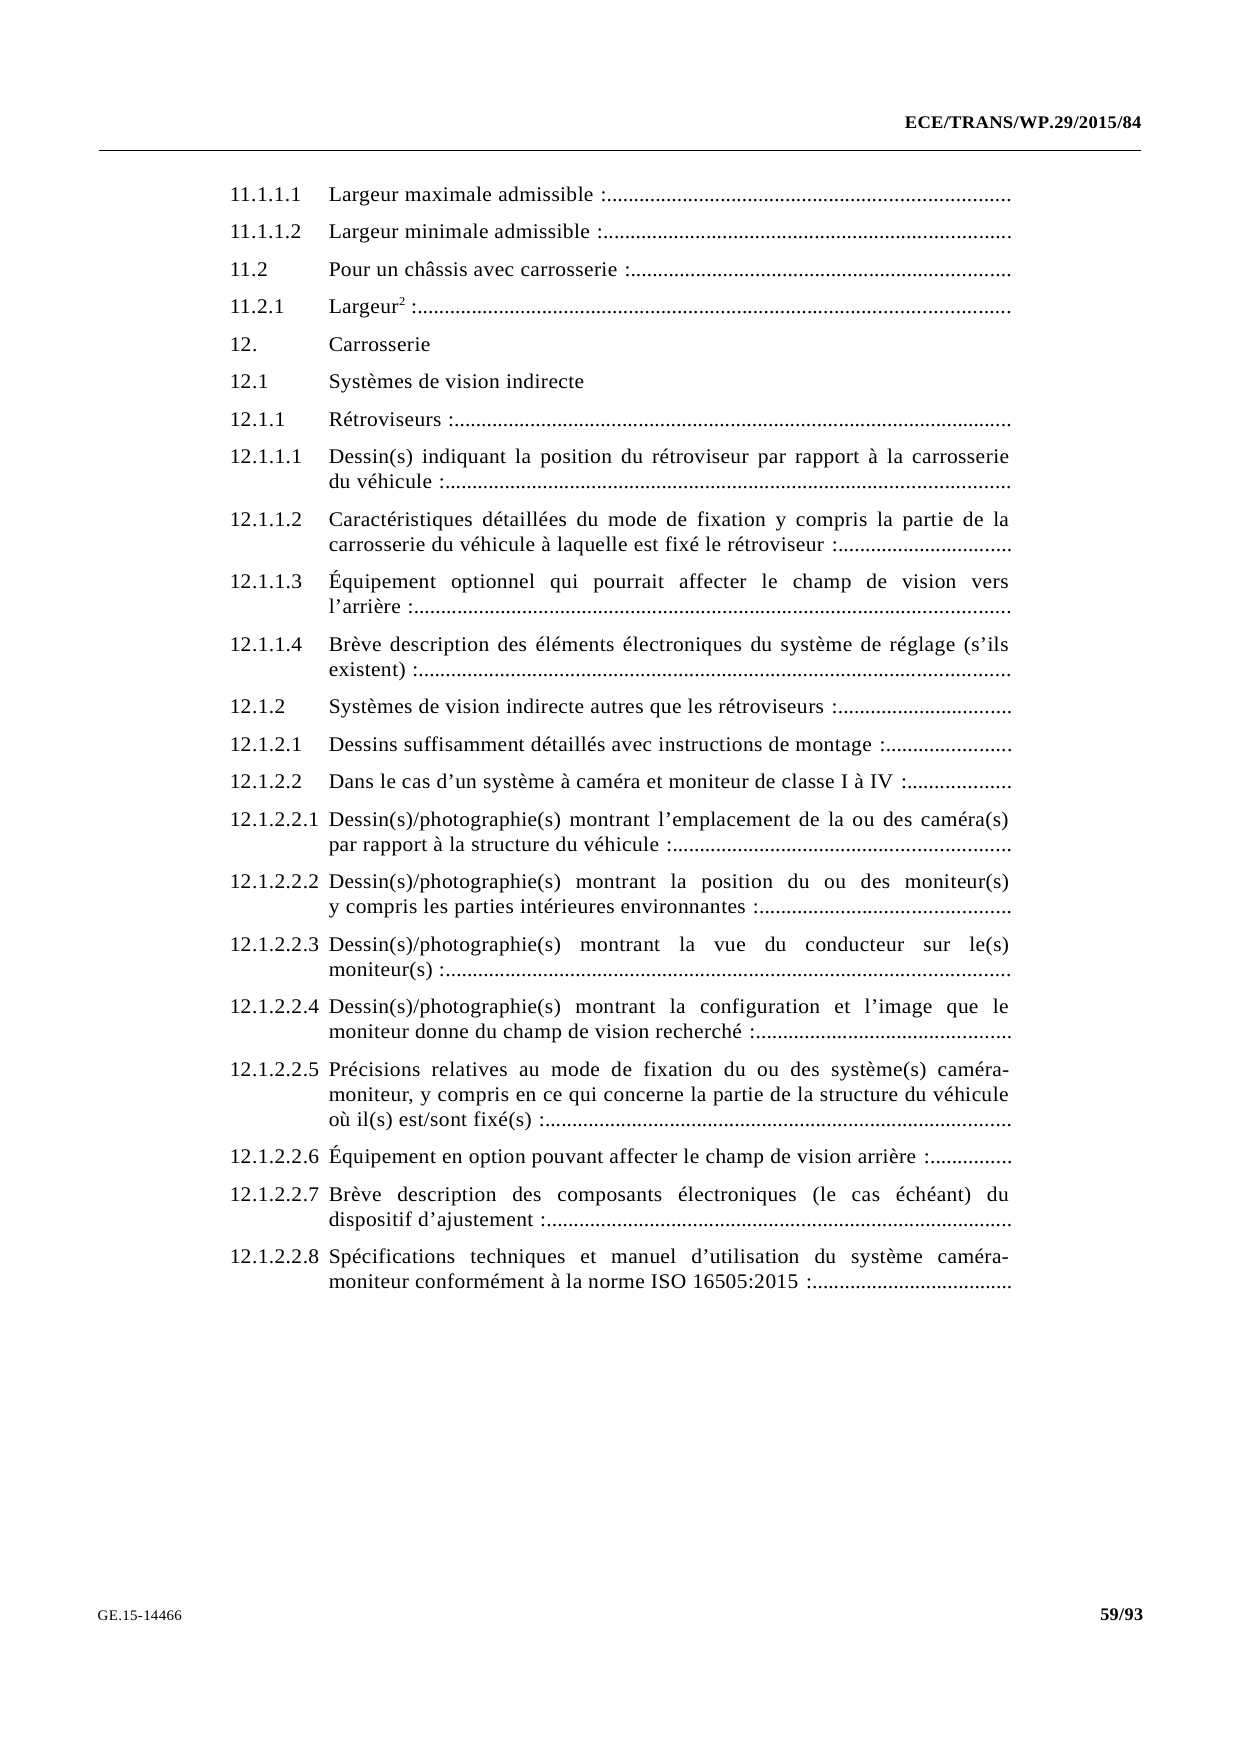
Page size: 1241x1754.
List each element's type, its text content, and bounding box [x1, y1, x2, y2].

text 12.1.1.4 Brève description des éléments électroniques du système de réglage (s’ils existent) : [229, 631, 1011, 681]
text 12.1.2.2.7 Brève description des composants électroniques (le cas échéant) du dispositif d’ajustement : [229, 1181, 1011, 1231]
text 12.1.2.1 Dessins suffisamment détaillés avec instructions de montage : [229, 731, 1011, 756]
text 12.1.1.2 Caractéristiques détaillées du mode de fixation y compris la partie de la carrosserie du véhicule à laquelle est fixé le rétroviseur : [229, 506, 1011, 556]
text 12.1.1.1 Dessin(s) indiquant la position du rétroviseur par rapport à la carrosserie du véhicule : [229, 444, 1011, 494]
text 12.1.2.2.2 Dessin(s)/photographie(s) montrant la position du ou des moniteur(s) y compris les parties intérieures environnantes : [229, 869, 1011, 919]
text 12.1.2 Systèmes de vision indirecte autres que les rétroviseurs : [229, 694, 1011, 719]
text 12.1.2.2 Dans le cas d’un système à caméra et moniteur de classe I à IV : [229, 769, 1011, 794]
text 11.2 Pour un châssis avec carrosserie : [229, 256, 1011, 281]
text 12.1.2.2.8 Spécifications techniques et manuel d’utilisation du système caméra-moniteur conformément à la norme ISO 16505:2015 : [229, 1244, 1011, 1294]
text 12. Carrosserie [229, 331, 1011, 356]
text 11.1.1.1 Largeur maximale admissible : [229, 181, 1011, 206]
text 12.1.2.2.5 Précisions relatives au mode de fixation du ou des système(s) caméra-moniteur, y compris en ce qui concerne la partie de la structure du véhicule où il(s) est/sont fixé(s) : [229, 1056, 1011, 1131]
text 12.1.2.2.4 Dessin(s)/photographie(s) montrant la configuration et l’image que le moniteur donne du champ de vision recherché : [229, 994, 1011, 1044]
text 11.1.1.2 Largeur minimale admissible : [229, 219, 1011, 244]
text 12.1 Systèmes de vision indirecte [229, 369, 1011, 394]
text 12.1.2.2.3 Dessin(s)/photographie(s) montrant la vue du conducteur sur le(s) moniteur(s) : [229, 931, 1011, 981]
text 12.1.1 Rétroviseurs : [229, 406, 1011, 431]
text 12.1.2.2.6 Équipement en option pouvant affecter le champ de vision arrière : [229, 1144, 1011, 1169]
text 12.1.1.3 Équipement optionnel qui pourrait affecter le champ de vision vers l’arrière : [229, 569, 1011, 619]
text 12.1.2.2.1 Dessin(s)/photographie(s) montrant l’emplacement de la ou des caméra(s) par rapport à la structure du véhicule : [229, 806, 1011, 856]
text 11.2.1 Largeur2 : [229, 294, 1011, 319]
